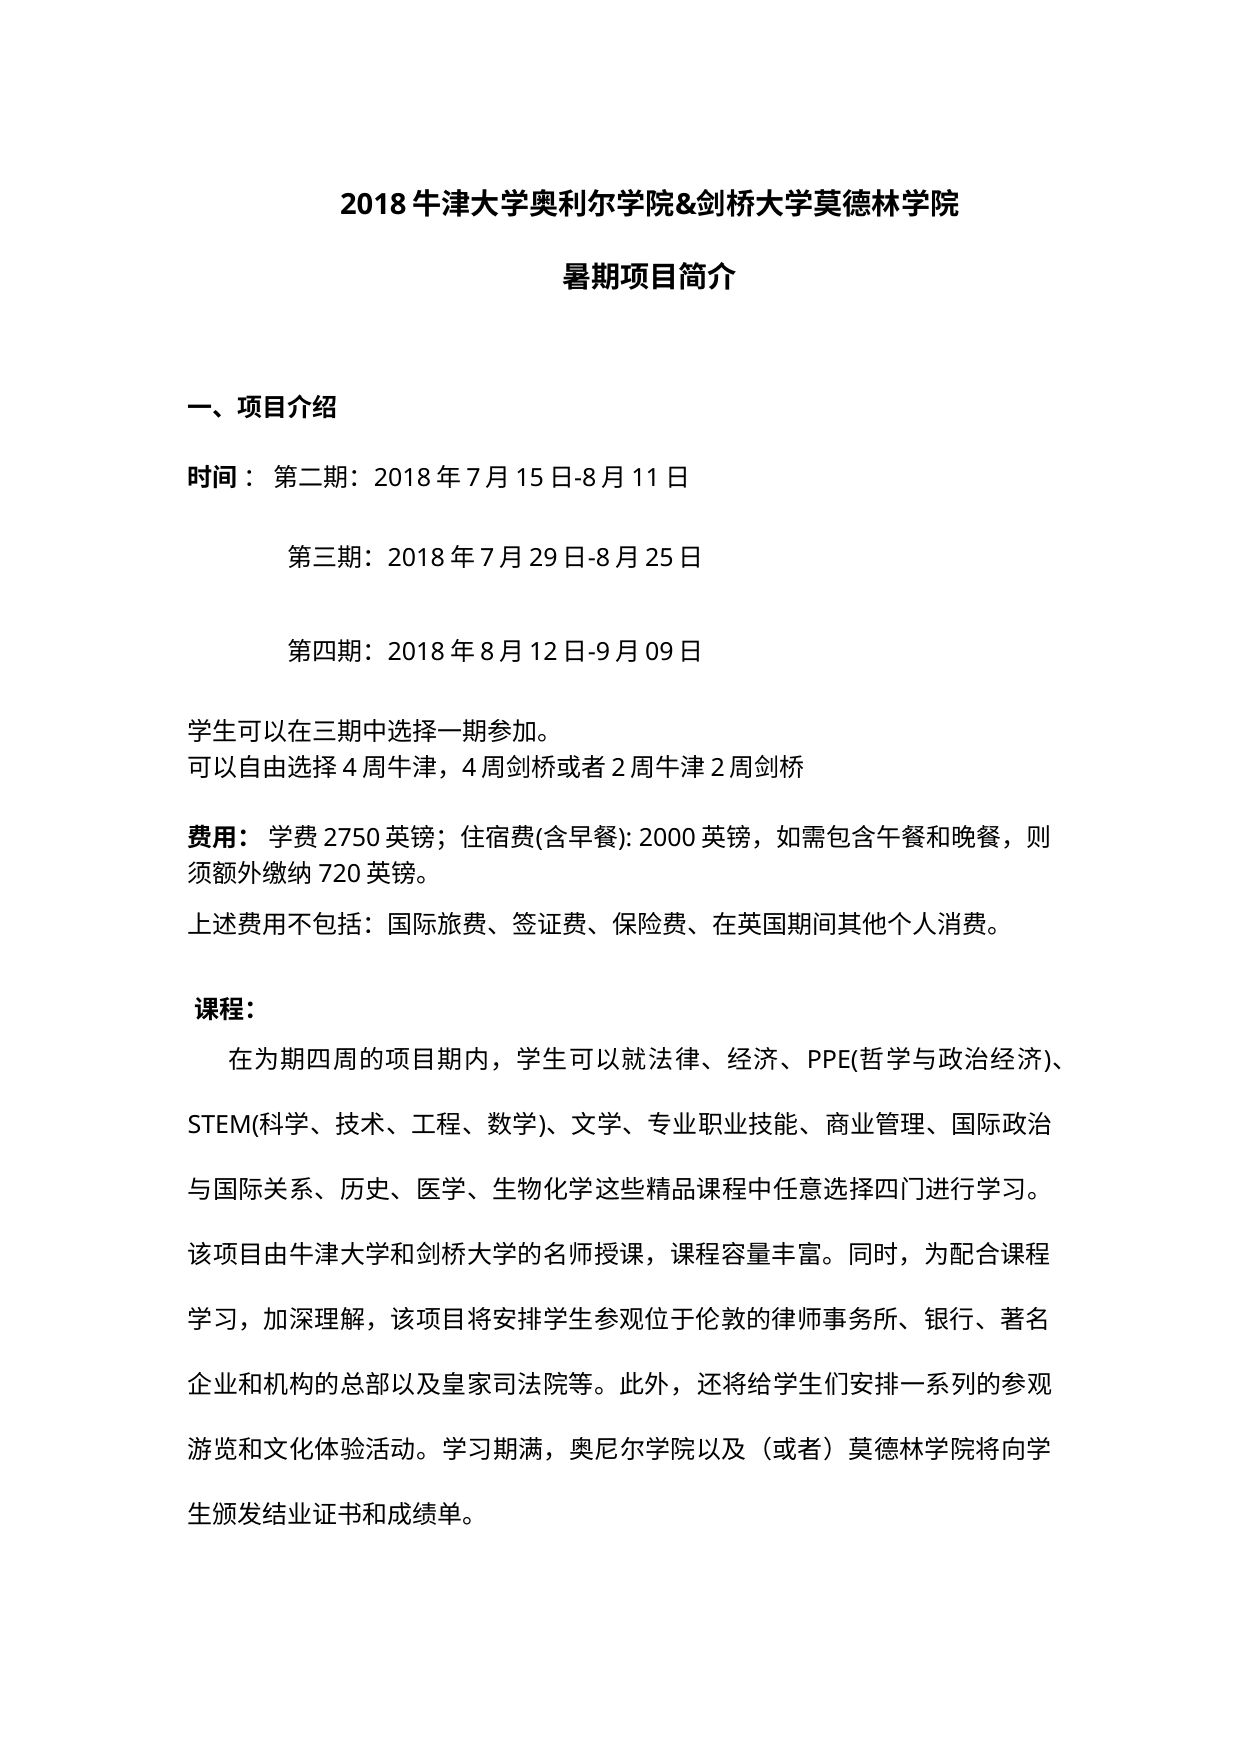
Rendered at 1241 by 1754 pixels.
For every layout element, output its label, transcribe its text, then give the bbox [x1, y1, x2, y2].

text 学生可以在三期中选择一期参加。 [187, 711, 1053, 747]
text 第四期：2018年8月12日-9月09日 [187, 617, 1053, 682]
text 上述费用不包括：国际旅费、签证费、保险费、在英国期间其他个人消费。 [187, 890, 1053, 955]
text 在为期四周的项目期内，学生可以就法律、经济、PPE(哲学与政治经济)、STEM(科学、技术、工程、数学)、文学、专业职业技能、商业管理、国际政治与国际关系、历史、医学、生物化学这些精品课程中任意选择四门进行学习。该项目由牛津大学和剑桥大学的名师授课，课程容量丰富。同时，为配合课程学习，加深理解，该项目将安排学生参观位于伦敦的律师事务所、银行、著名企业和机构的总部以及皇家司法院等。此外，还将给学生们安排一系列的参观游览和文化体验活动。学习期满，奥尼尔学院以及（或者）莫德林学院将向学生颁发结业证书和成绩单。 [187, 1025, 1053, 1545]
text 2018牛津大学奥利尔学院&剑桥大学莫德林学院 [187, 169, 1053, 234]
text 时间 ： 第二期：2018年7月15日-8月11日 [187, 457, 1053, 493]
list 项目介绍 [187, 387, 1053, 423]
text 第三期：2018年7月29日-8月25日 [187, 523, 1053, 588]
text 费用： 学费2750英镑；住宿费(含早餐): 2000英镑，如需包含午餐和晚餐，则须额外缴纳 720英镑。 [187, 818, 1053, 890]
text 暑期项目简介 [187, 242, 1053, 307]
text 课程： [187, 989, 1053, 1025]
text 可以自由选择4周牛津，4周剑桥或者2周牛津2周剑桥 [187, 747, 1053, 783]
